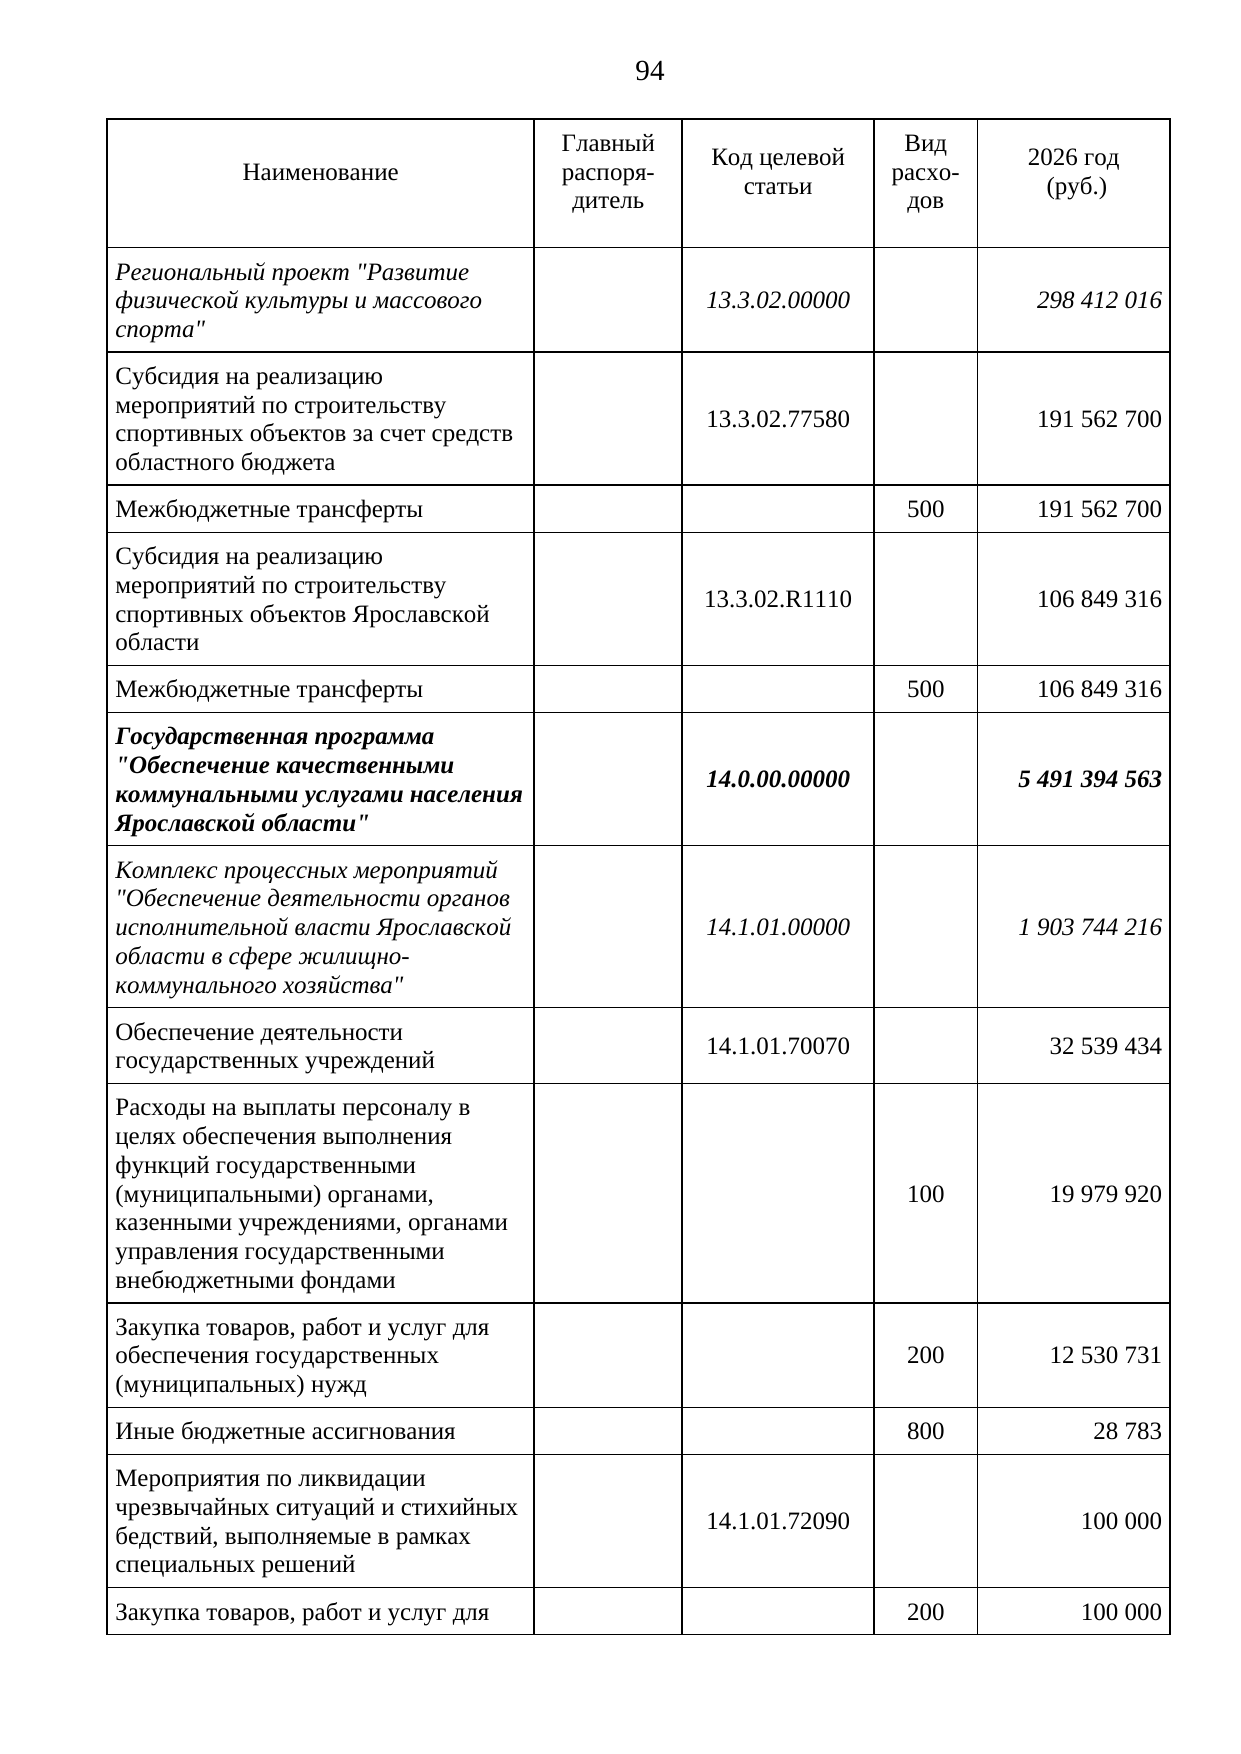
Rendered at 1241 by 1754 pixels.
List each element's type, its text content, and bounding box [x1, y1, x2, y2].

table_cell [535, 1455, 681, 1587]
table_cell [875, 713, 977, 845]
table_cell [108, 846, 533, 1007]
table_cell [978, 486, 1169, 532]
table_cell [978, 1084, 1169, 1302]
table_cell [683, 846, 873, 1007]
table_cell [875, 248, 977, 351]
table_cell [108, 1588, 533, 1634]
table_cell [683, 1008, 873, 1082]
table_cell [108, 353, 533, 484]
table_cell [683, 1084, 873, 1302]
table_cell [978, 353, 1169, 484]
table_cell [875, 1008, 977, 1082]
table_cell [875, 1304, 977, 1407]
table_header Главный распоря-дитель [535, 120, 681, 247]
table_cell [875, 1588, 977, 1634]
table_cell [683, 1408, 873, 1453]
table_header 2026 год (руб.) [978, 120, 1169, 247]
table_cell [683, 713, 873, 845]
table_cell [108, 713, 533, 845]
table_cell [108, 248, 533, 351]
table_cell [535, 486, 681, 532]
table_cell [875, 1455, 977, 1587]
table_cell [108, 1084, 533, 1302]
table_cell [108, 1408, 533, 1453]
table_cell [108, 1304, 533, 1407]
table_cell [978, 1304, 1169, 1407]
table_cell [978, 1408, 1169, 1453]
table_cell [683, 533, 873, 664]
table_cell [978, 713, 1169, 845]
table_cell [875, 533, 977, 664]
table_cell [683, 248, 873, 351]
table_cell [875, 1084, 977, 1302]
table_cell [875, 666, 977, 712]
table_header Наименование [108, 120, 533, 247]
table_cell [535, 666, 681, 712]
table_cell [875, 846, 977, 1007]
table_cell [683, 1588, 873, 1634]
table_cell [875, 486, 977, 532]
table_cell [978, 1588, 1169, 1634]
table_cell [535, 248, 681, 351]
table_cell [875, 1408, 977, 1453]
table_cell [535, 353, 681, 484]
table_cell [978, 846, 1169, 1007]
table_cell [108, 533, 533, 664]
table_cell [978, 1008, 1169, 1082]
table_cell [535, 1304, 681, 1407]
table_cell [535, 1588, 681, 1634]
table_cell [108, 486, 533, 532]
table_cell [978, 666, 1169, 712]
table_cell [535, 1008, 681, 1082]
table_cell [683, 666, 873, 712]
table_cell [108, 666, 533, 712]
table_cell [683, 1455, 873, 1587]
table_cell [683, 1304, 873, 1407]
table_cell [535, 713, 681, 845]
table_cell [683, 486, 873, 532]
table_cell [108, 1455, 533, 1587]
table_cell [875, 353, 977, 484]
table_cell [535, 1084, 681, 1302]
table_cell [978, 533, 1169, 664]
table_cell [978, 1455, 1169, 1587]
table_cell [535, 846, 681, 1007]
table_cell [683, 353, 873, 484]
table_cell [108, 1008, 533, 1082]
table_header Вид расхо- дов [875, 120, 977, 247]
table_header Код целевой статьи [683, 120, 873, 247]
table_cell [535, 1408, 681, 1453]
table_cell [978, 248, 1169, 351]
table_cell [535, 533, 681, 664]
